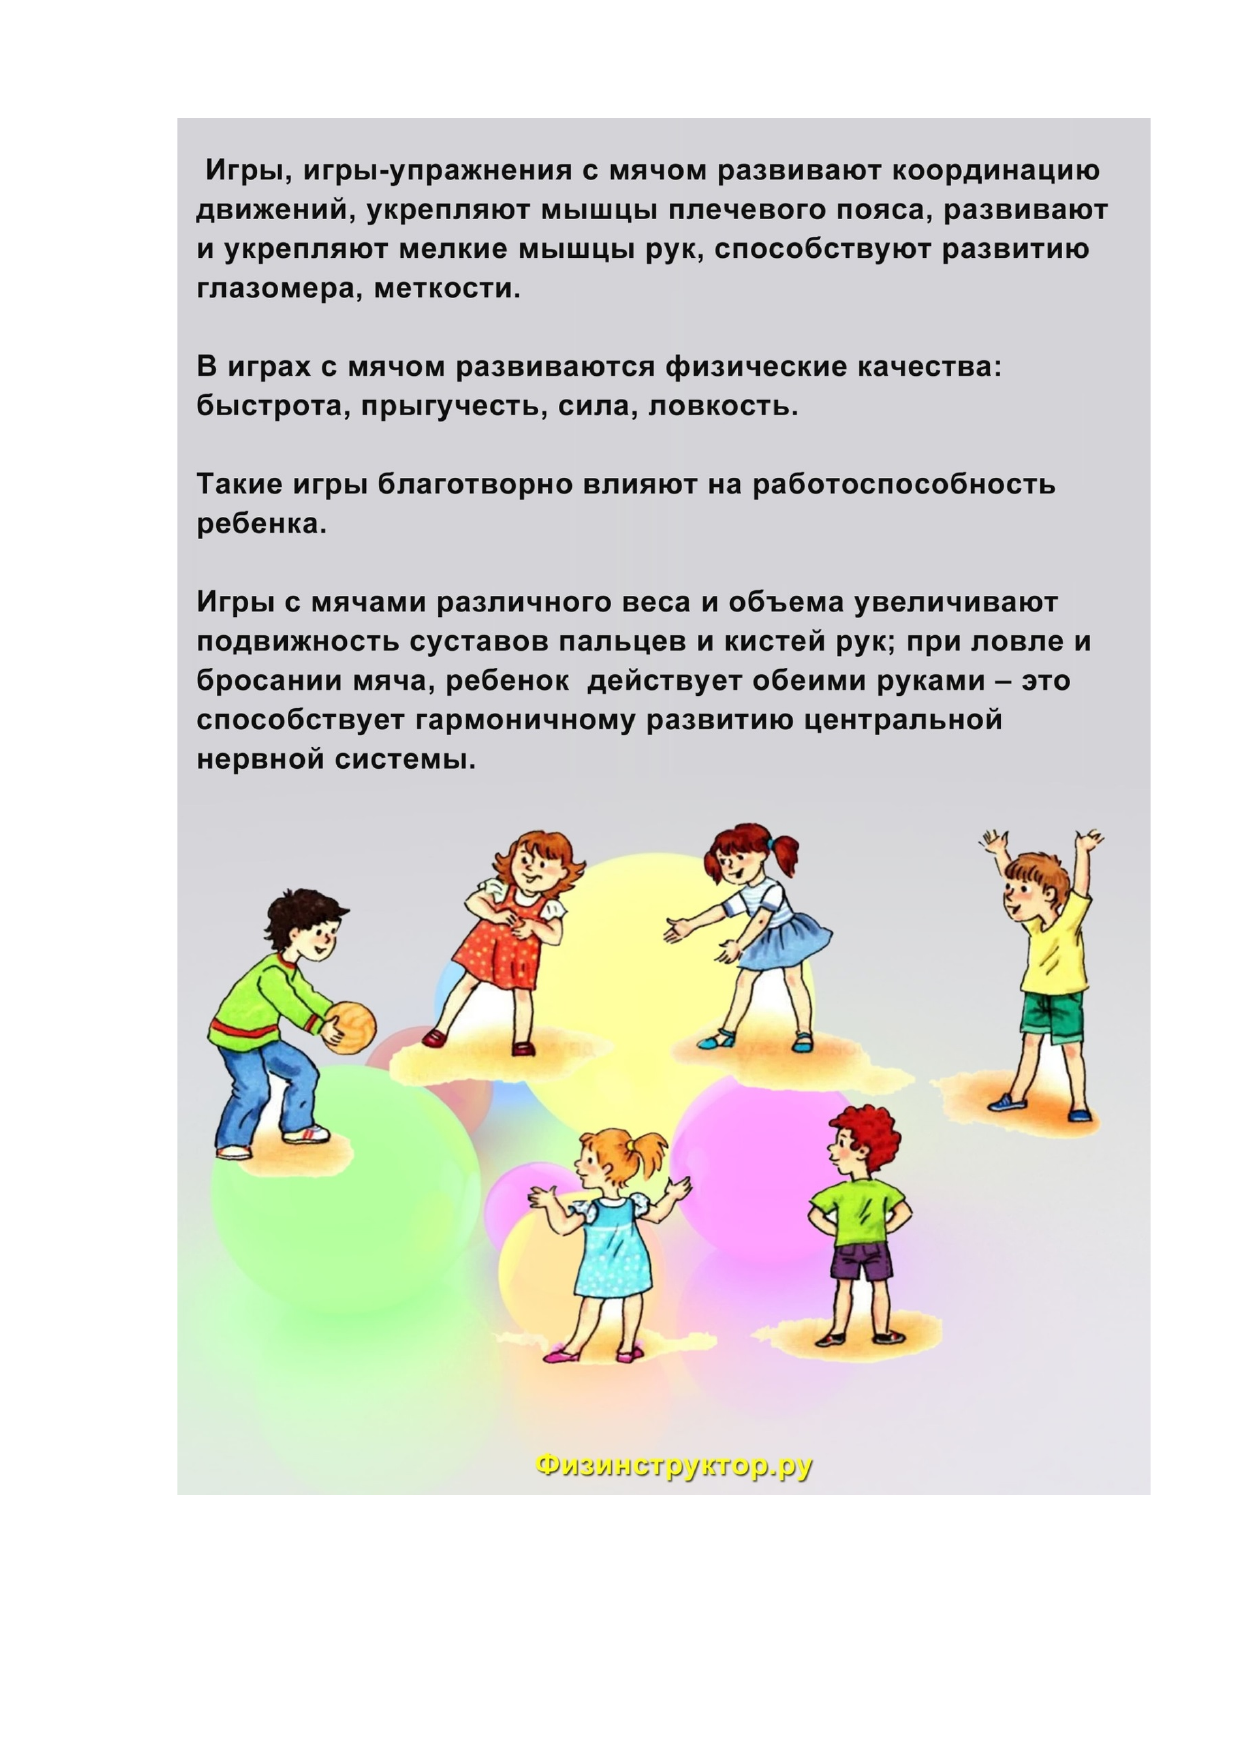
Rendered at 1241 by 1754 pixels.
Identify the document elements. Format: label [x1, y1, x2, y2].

picture [177, 118, 1151, 1495]
